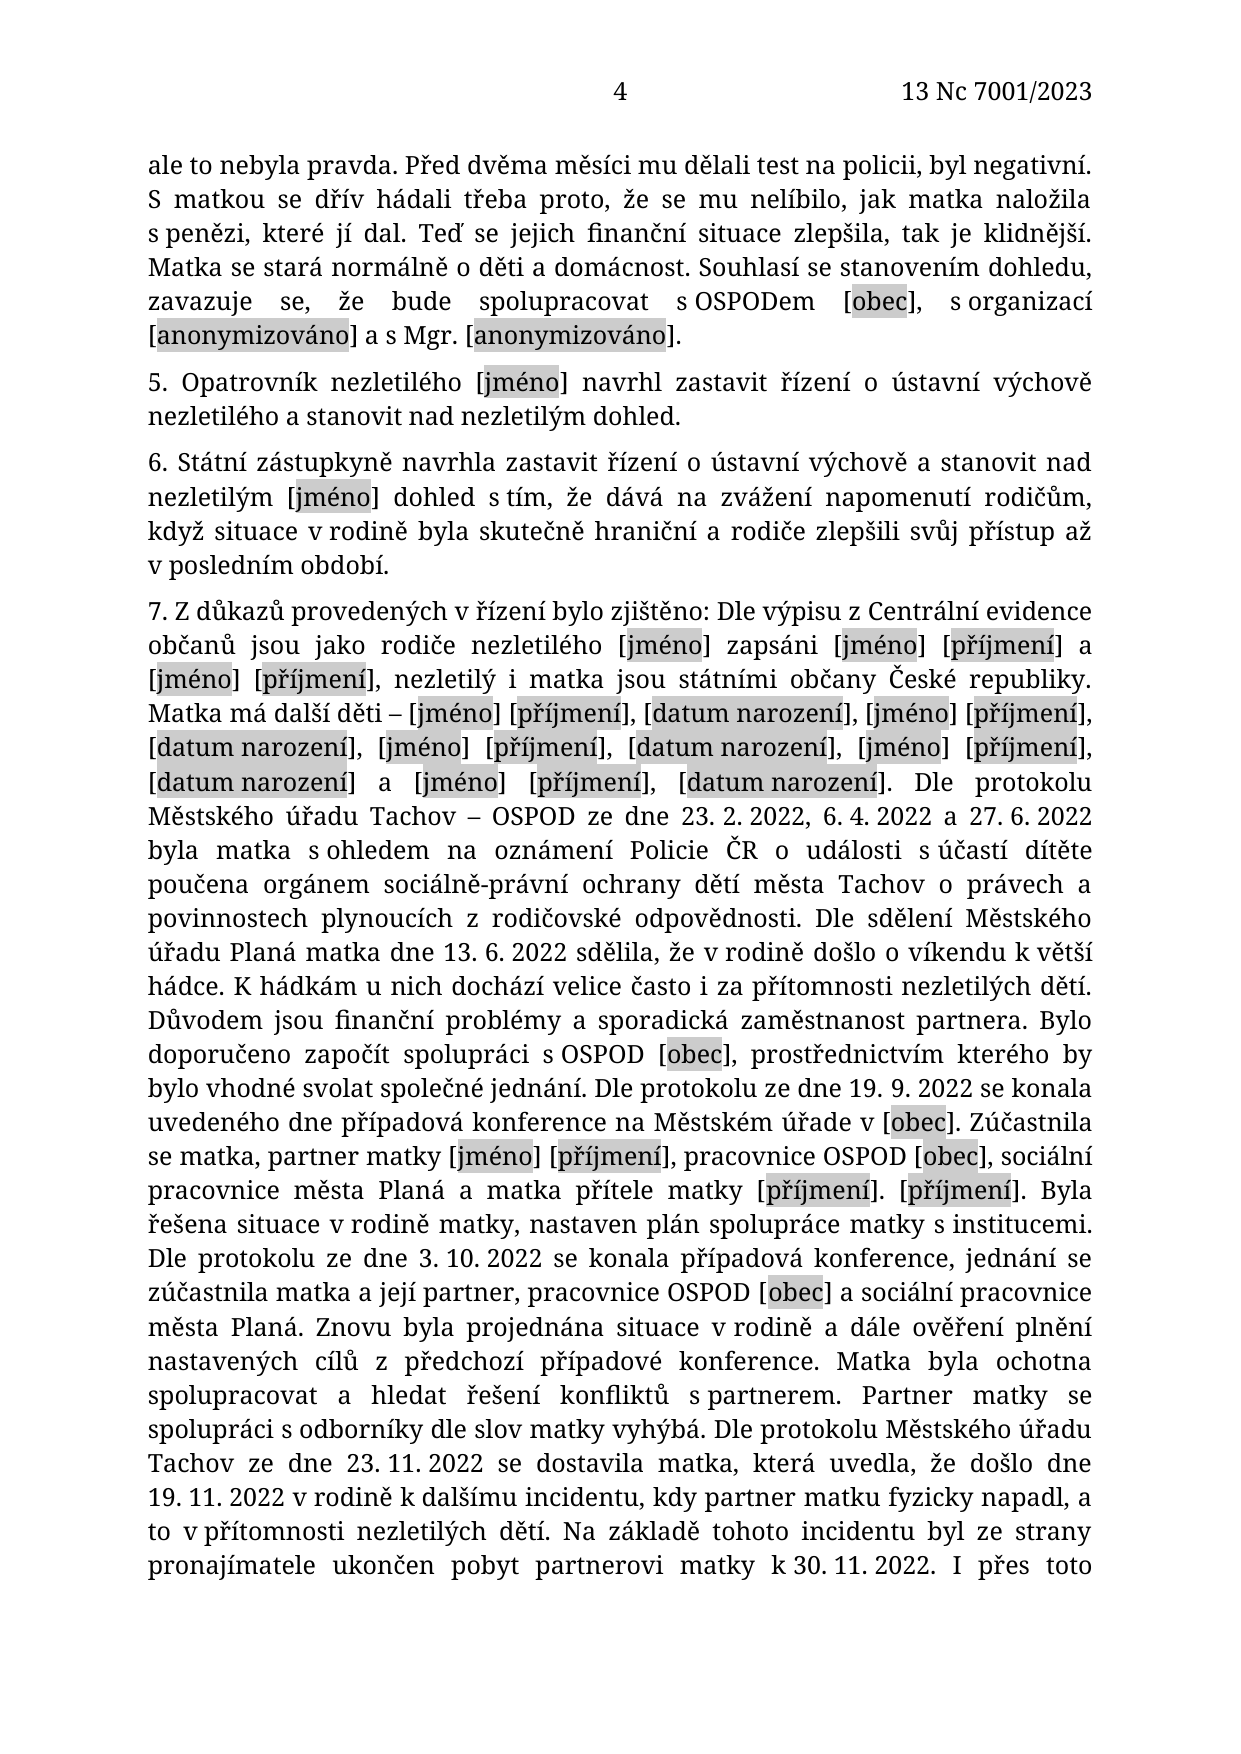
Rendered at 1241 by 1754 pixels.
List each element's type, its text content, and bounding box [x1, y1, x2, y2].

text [148, 148, 1093, 352]
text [148, 594, 1093, 1582]
text 6. Státní zástupkyně navrhla zastavit řízení o ústavní výchově a stanovit nad nezletilým [jméno] dohled s tím, že dává na zvážení napomenutí rodičům, když situace v rodině byla skutečně hraniční a rodiče zlepšili svůj přístup až v posledním období. [148, 445, 1093, 581]
text 5. Opatrovník nezletilého [jméno] navrhl zastavit řízení o ústavní výchově nezletilého a stanovit nad nezletilým dohled. [148, 364, 1093, 433]
